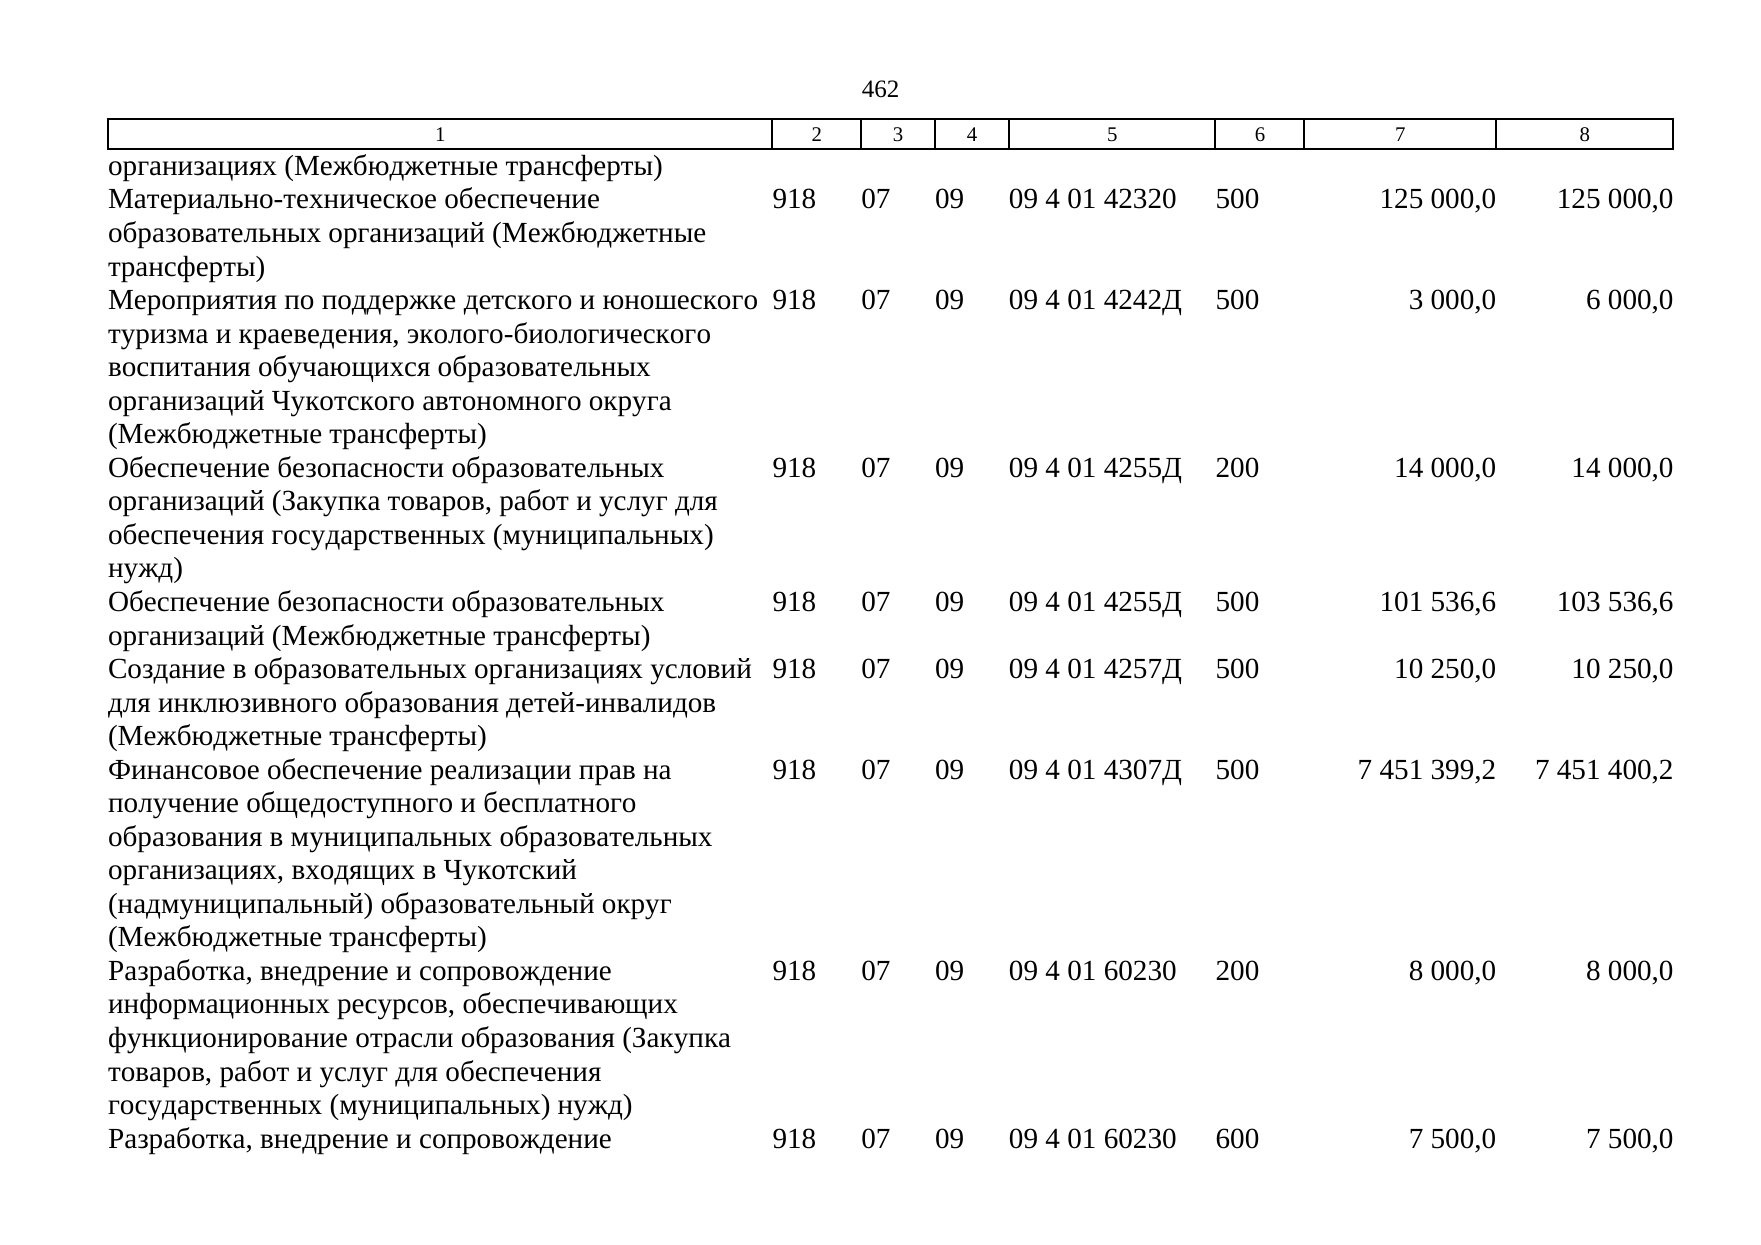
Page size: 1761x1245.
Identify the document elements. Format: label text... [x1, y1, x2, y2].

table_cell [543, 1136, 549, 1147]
table_header 7 [1305, 120, 1495, 148]
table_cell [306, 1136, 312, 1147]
table_header 1 [109, 120, 771, 148]
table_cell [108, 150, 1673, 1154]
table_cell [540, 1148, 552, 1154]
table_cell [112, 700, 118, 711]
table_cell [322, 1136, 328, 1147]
table_header 8 [1497, 120, 1672, 148]
table_header 6 [1216, 120, 1303, 148]
table_header 3 [862, 120, 934, 148]
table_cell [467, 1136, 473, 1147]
table_header 4 [936, 120, 1008, 148]
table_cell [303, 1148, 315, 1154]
table_header 5 [1010, 120, 1214, 148]
table_header 2 [773, 120, 860, 148]
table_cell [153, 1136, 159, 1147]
